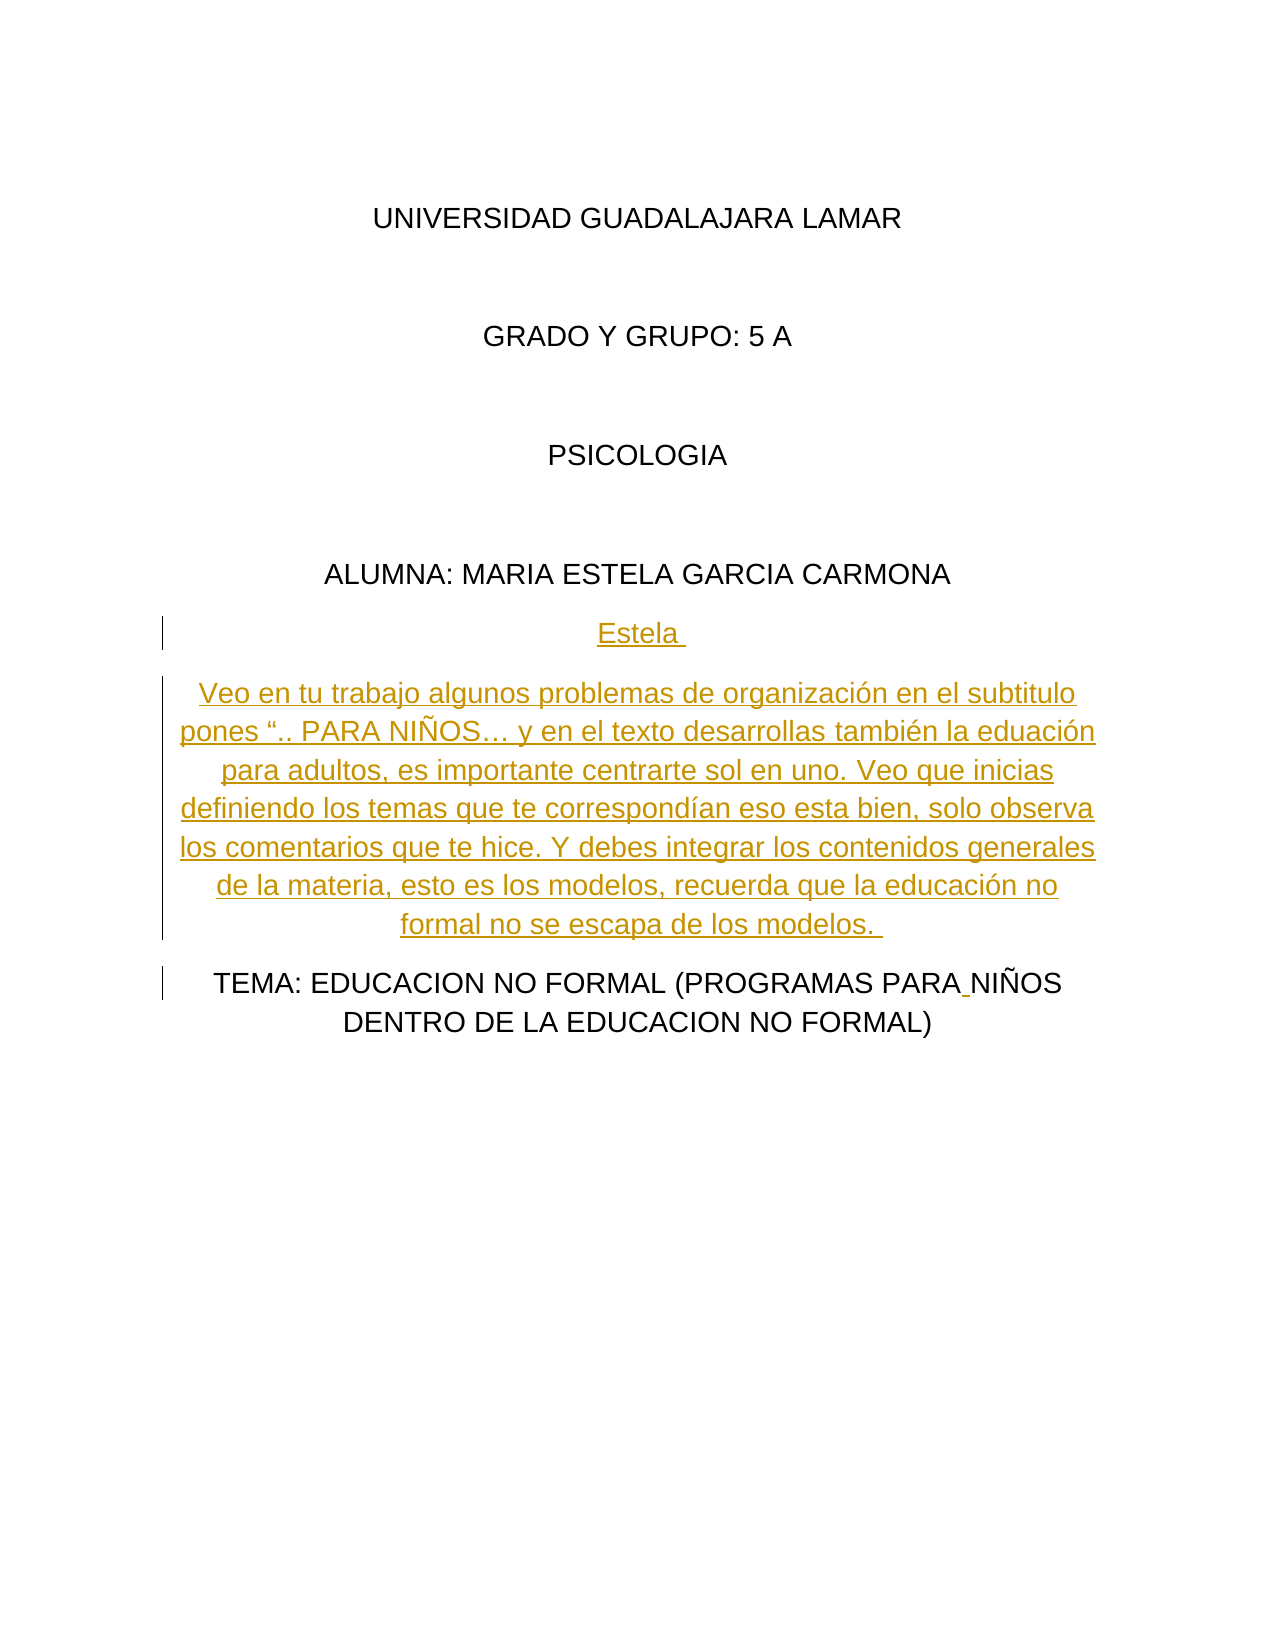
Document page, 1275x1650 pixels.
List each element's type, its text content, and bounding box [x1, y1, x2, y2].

text UNIVERSIDAD GUADALAJARA LAMAR [177, 201, 1098, 234]
text TEMA: EDUCACION NO FORMAL (PROGRAMAS PARANIÑOS DENTRO DE LA EDUCACION NO FORMAL) [177, 966, 1098, 1038]
text GRADO Y GRUPO: 5 A [177, 319, 1098, 353]
text ALUMNA: MARIA ESTELA GARCIA CARMONA [177, 557, 1098, 590]
text PSICOLOGIA [177, 438, 1098, 472]
